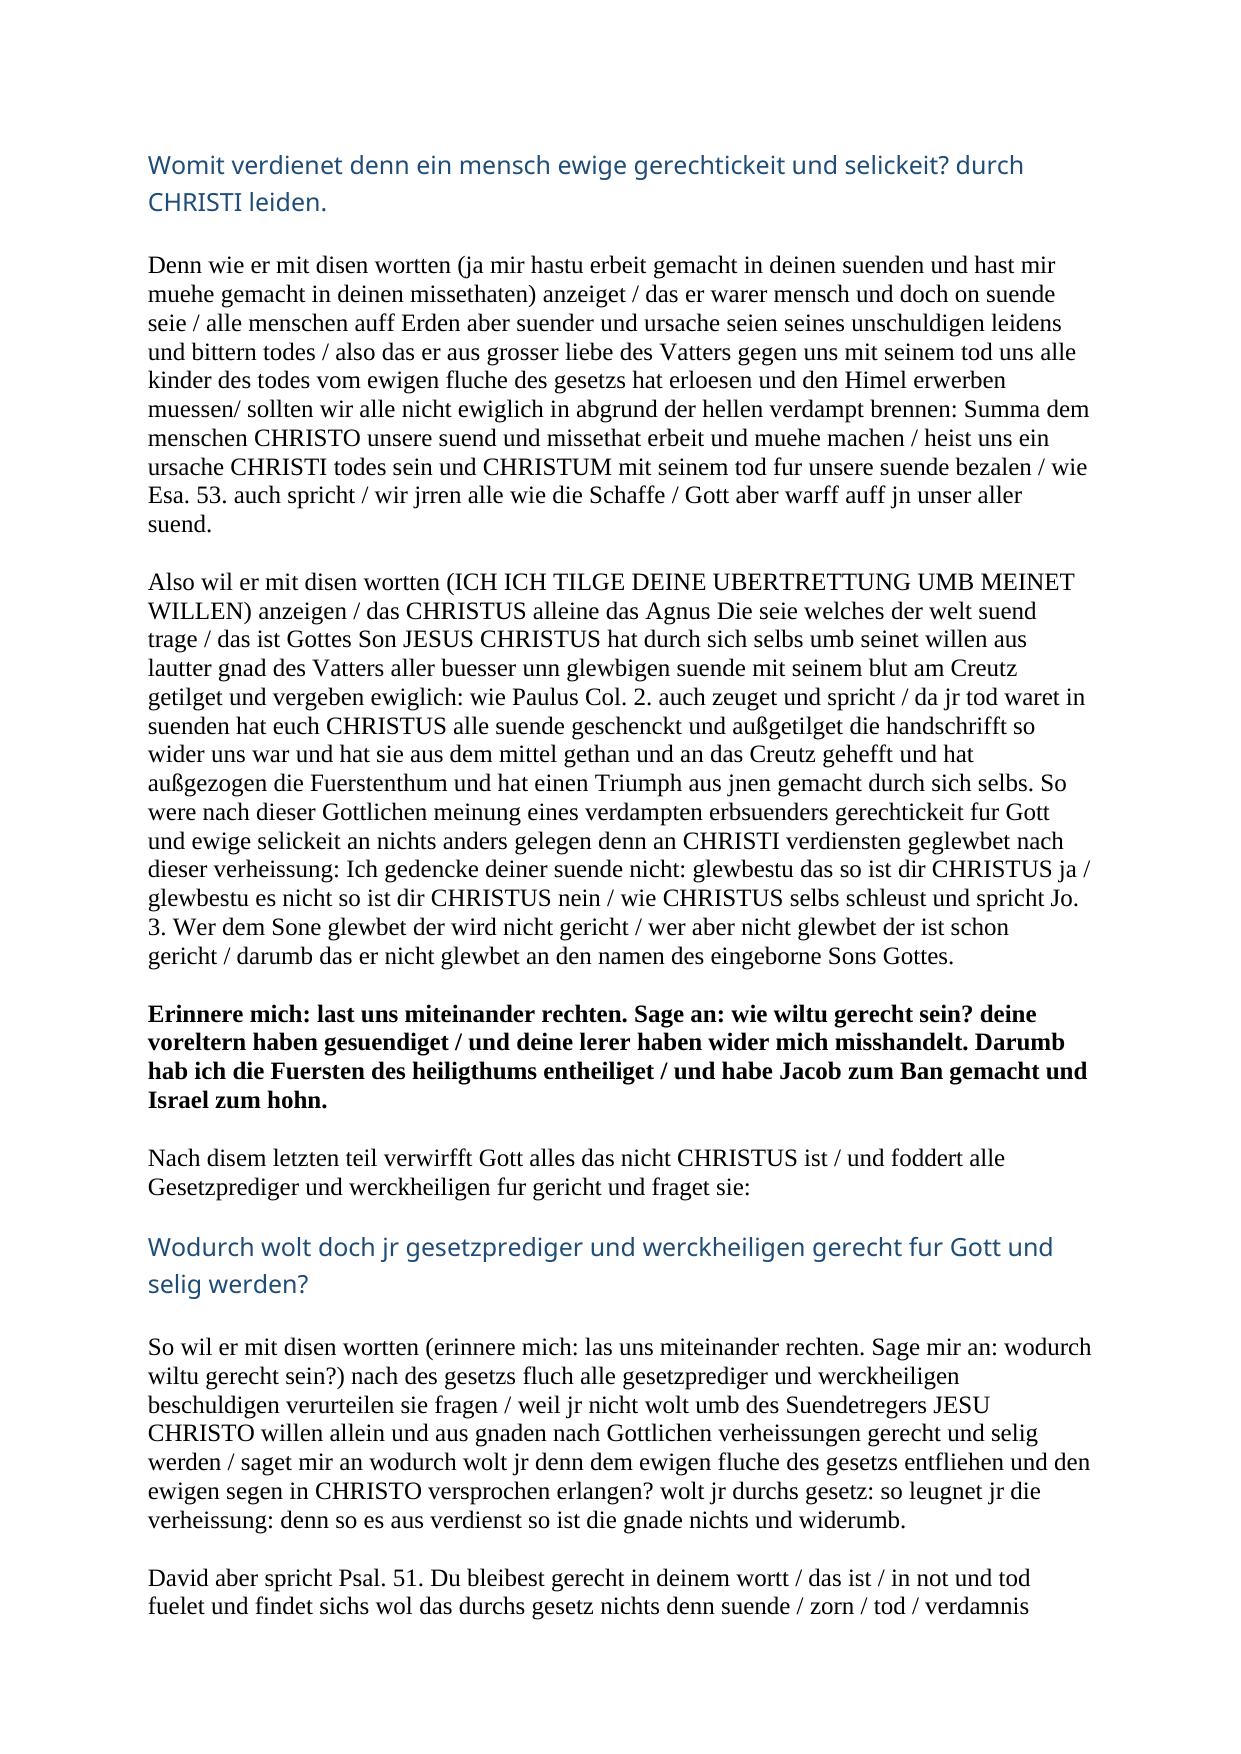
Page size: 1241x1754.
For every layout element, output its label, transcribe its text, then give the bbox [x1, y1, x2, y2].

text Also wil er mit disen wortten (ICH ICH TILGE DEINE UBERTRETTUNG UMB MEINET WILLEN) anzeigen / das CHRISTUS alleine das Agnus Die seie welches der welt suend trage / das ist Gottes Son JESUS CHRISTUS hat durch sich selbs umb seinet willen aus lautter gnad des Vatters aller buesser unn glewbigen suende mit seinem blut am Creutz getilget und vergeben ewiglich: wie Paulus Col. 2. auch zeuget und spricht / da jr tod waret in suenden hat euch CHRISTUS alle suende geschenckt und außgetilget die handschrifft so wider uns war und hat sie aus dem mittel gethan und an das Creutz gehefft und hat außgezogen die Fuerstenthum und hat einen Triumph aus jnen gemacht durch sich selbs. So were nach dieser Gottlichen meinung eines verdampten erbsuenders gerechtickeit fur Gott und ewige selickeit an nichts anders gelegen denn an CHRISTI verdiensten geglewbet nach dieser verheissung: Ich gedencke deiner suende nicht: glewbestu das so ist dir CHRISTUS ja / glewbestu es nicht so ist dir CHRISTUS nein / wie CHRISTUS selbs schleust und spricht Jo. 3. Wer dem Sone glewbet der wird nicht gericht / wer aber nicht glewbet der ist schon gericht / darumb das er nicht glewbet an den namen des eingeborne Sons Gottes. [148, 567, 1093, 969]
subtitle Wodurch wolt doch jr gesetzprediger und werckheiligen gerecht fur Gott und selig werden? [148, 1229, 1093, 1300]
subtitle Womit verdienet denn ein mensch ewige gerechtickeit und selickeit? durch CHRISTI leiden. [148, 148, 1093, 218]
text Erinnere mich: last uns miteinander rechten. Sage an: wie wiltu gerecht sein? deine voreltern haben gesuendiget / und deine lerer haben wider mich misshandelt. Darumb hab ich die Fuersten des heiligthums entheiliget / und habe Jacob zum Ban gemacht und Israel zum hohn. [148, 999, 1093, 1114]
text Denn wie er mit disen wortten (ja mir hastu erbeit gemacht in deinen suenden und hast mir muehe gemacht in deinen missethaten) anzeiget / das er warer mensch und doch on suende seie / alle menschen auff Erden aber suender und ursache seien seines unschuldigen leidens und bittern todes / also das er aus grosser liebe des Vatters gegen uns mit seinem tod uns alle kinder des todes vom ewigen fluche des gesetzs hat erloesen und den Himel erwerben muessen/ sollten wir alle nicht ewiglich in abgrund der hellen verdampt brennen: Summa dem menschen CHRISTO unsere suend und missethat erbeit und muehe machen / heist uns ein ursache CHRISTI todes sein und CHRISTUM mit seinem tod fur unsere suende bezalen / wie Esa. 53. auch spricht / wir jrren alle wie die Schaffe / Gott aber warff auff jn unser aller suend. [148, 250, 1093, 538]
text So wil er mit disen wortten (erinnere mich: las uns miteinander rechten. Sage mir an: wodurch wiltu gerecht sein?) nach des gesetzs fluch alle gesetzprediger und werckheiligen beschuldigen verurteilen sie fragen / weil jr nicht wolt umb des Suendetregers JESU CHRISTO willen allein und aus gnaden nach Gottlichen verheissungen gerecht und selig werden / saget mir an wodurch wolt jr denn dem ewigen fluche des gesetzs entfliehen und den ewigen segen in CHRISTO versprochen erlangen? wolt jr durchs gesetz: so leugnet jr die verheissung: denn so es aus verdienst so ist die gnade nichts und widerumb. [148, 1332, 1093, 1533]
text Nach disem letzten teil verwirfft Gott alles das nicht CHRISTUS ist / und foddert alle Gesetzprediger und werckheiligen fur gericht und fraget sie: [148, 1143, 1093, 1200]
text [148, 1563, 1093, 1620]
